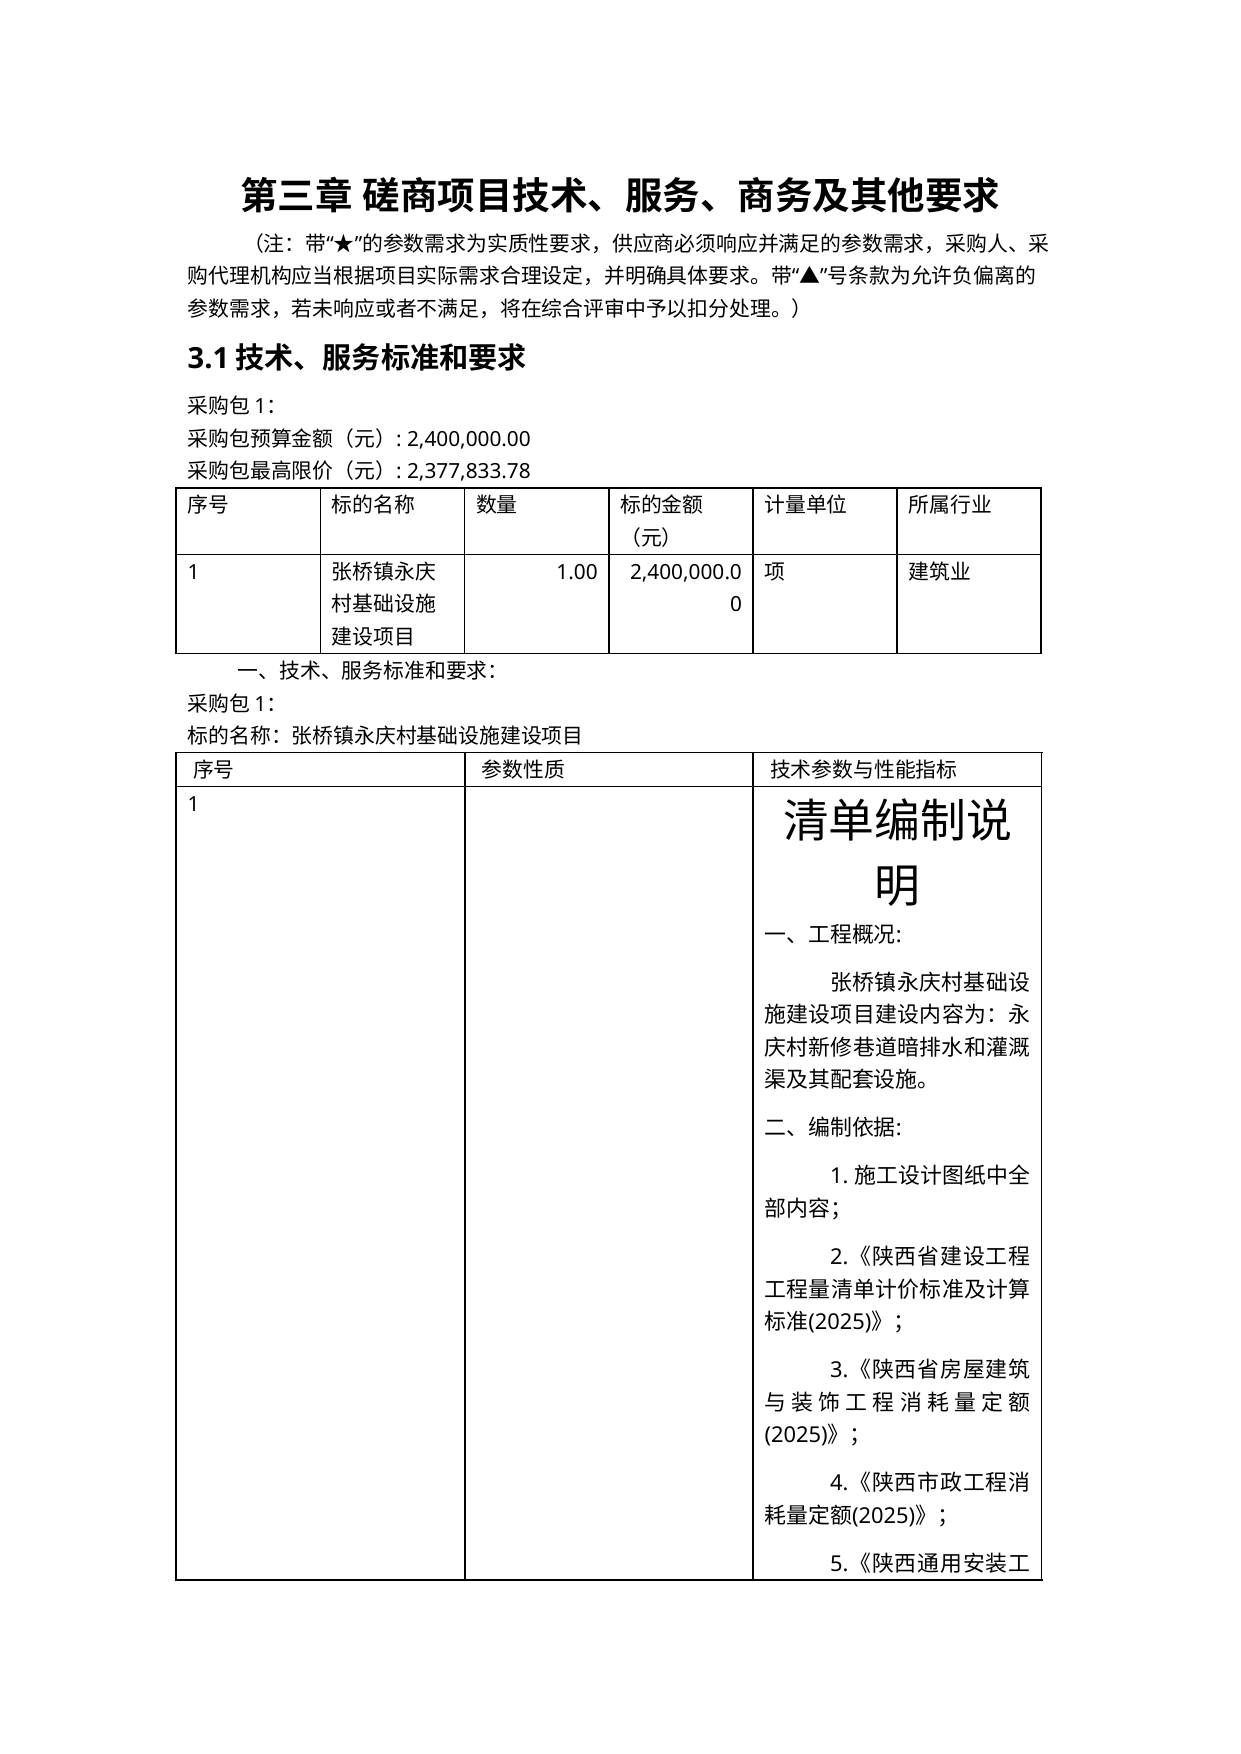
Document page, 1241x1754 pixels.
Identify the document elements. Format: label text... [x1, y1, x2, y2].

table_header 计量单位 [754, 489, 896, 553]
text （注：带“★”的参数需求为实质性要求，供应商必须响应并满足的参数需求，采购人、采购代理机构应当根据项目实际需求合理设定，并明确具体要求。带“▲”号条款为允许负偏离的参数需求，若未响应或者不满足，将在综合评审中予以扣分处理。） [187, 227, 1053, 324]
text 采购包1： [187, 687, 1053, 719]
table_header 所属行业 [898, 489, 1040, 553]
table_header 数量 [465, 489, 608, 553]
table_cell 1.00 [465, 555, 608, 653]
text 采购包1： [187, 389, 1053, 422]
text 第三章 磋商项目技术、服务、商务及其他要求 [187, 162, 1053, 227]
text 标的名称：张桥镇永庆村基础设施建设项目 [187, 719, 1053, 752]
table_cell [466, 787, 752, 1579]
text 采购包最高限价（元）: 2,377,833.78 [187, 454, 1053, 487]
text 采购包预算金额（元）: 2,400,000.00 [187, 422, 1053, 454]
table_header 技术参数与性能指标 [754, 753, 1041, 786]
text 一、技术、服务标准和要求： [187, 654, 1053, 687]
table_cell 2,400,000.00 [610, 555, 752, 653]
text 3.1技术、服务标准和要求 [187, 324, 1053, 389]
table_header 序号 [177, 489, 320, 553]
table_header 标的金额 （元） [610, 489, 752, 553]
table_cell 项 [754, 555, 896, 653]
table_cell 1 [177, 555, 320, 653]
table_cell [754, 787, 1041, 1579]
table_cell 建筑业 [898, 555, 1040, 653]
table_header 序号 [177, 753, 464, 786]
table_cell 张桥镇永庆村基础设施建设项目 [321, 555, 464, 653]
table_header 参数性质 [466, 753, 752, 786]
table_header 标的名称 [321, 489, 464, 553]
table_cell 1 [177, 787, 464, 1579]
